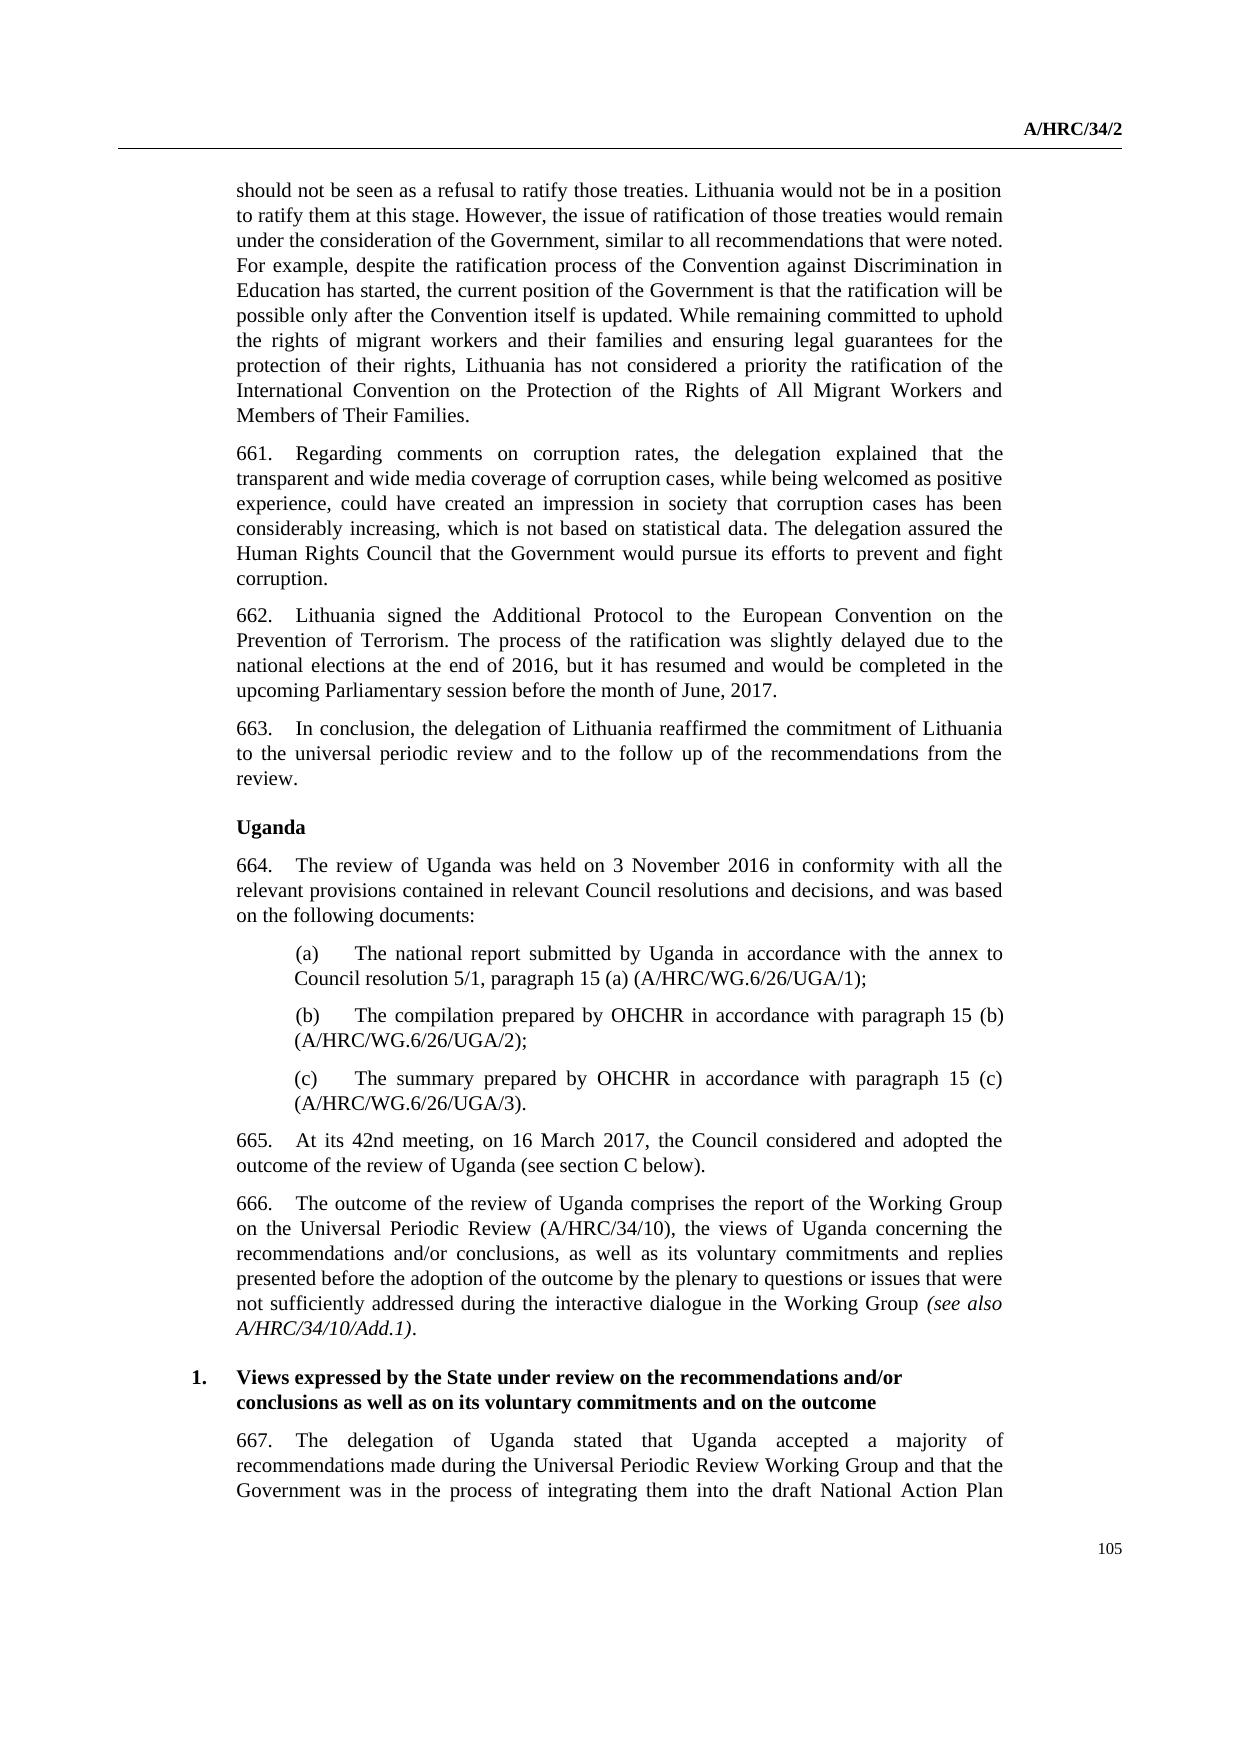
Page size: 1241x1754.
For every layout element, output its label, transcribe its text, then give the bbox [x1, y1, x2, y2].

text 663. In conclusion, the delegation of Lithuania reaffirmed the commitment of Lithuania to the universal periodic review and to the follow up of the recommendations from the review. [236, 715, 1004, 790]
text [236, 1427, 1004, 1502]
text (c) The summary prepared by OHCHR in accordance with paragraph 15 (c) (A/HRC/WG.6/26/UGA/3). [294, 1065, 1004, 1115]
text 664. The review of Uganda was held on 3 November 2016 in conformity with all the relevant provisions contained in relevant Council resolutions and decisions, and was based on the following documents: [236, 852, 1004, 927]
text 662. Lithuania signed the Additional Protocol to the European Convention on the Prevention of Terrorism. The process of the ratification was slightly delayed due to the national elections at the end of 2016, but it has resumed and would be completed in the upcoming Parliamentary session before the month of June, 2017. [236, 602, 1004, 702]
text 665. At its 42nd meeting, on 16 March 2017, the Council considered and adopted the outcome of the review of Uganda (see section C below). [236, 1127, 1004, 1177]
text 661. Regarding comments on corruption rates, the delegation explained that the transparent and wide media coverage of corruption cases, while being welcomed as positive experience, could have created an impression in society that corruption cases has been considerably increasing, which is not based on statistical data. The delegation assured the Human Rights Council that the Government would pursue its efforts to prevent and fight corruption. [236, 440, 1004, 590]
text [236, 177, 1004, 427]
text (a) The national report submitted by Uganda in accordance with the annex to Council resolution 5/1, paragraph 15 (a) (A/HRC/WG.6/26/UGA/1); [294, 940, 1004, 990]
text 1. Views expressed by the State under review on the recommendations and/or conclusions as well as on its voluntary commitments and on the outcome [118, 1365, 1004, 1415]
text Uganda [118, 815, 1004, 840]
text 666. The outcome of the review of Uganda comprises the report of the Working Group on the Universal Periodic Review (A/HRC/34/10), the views of Uganda concerning the recommendations and/or conclusions, as well as its voluntary commitments and replies presented before the adoption of the outcome by the plenary to questions or issues that were not sufficiently addressed during the interactive dialogue in the Working Group (see also A/HRC/34/10/Add.1). [236, 1190, 1004, 1340]
text (b) The compilation prepared by OHCHR in accordance with paragraph 15 (b) (A/HRC/WG.6/26/UGA/2); [294, 1002, 1004, 1052]
